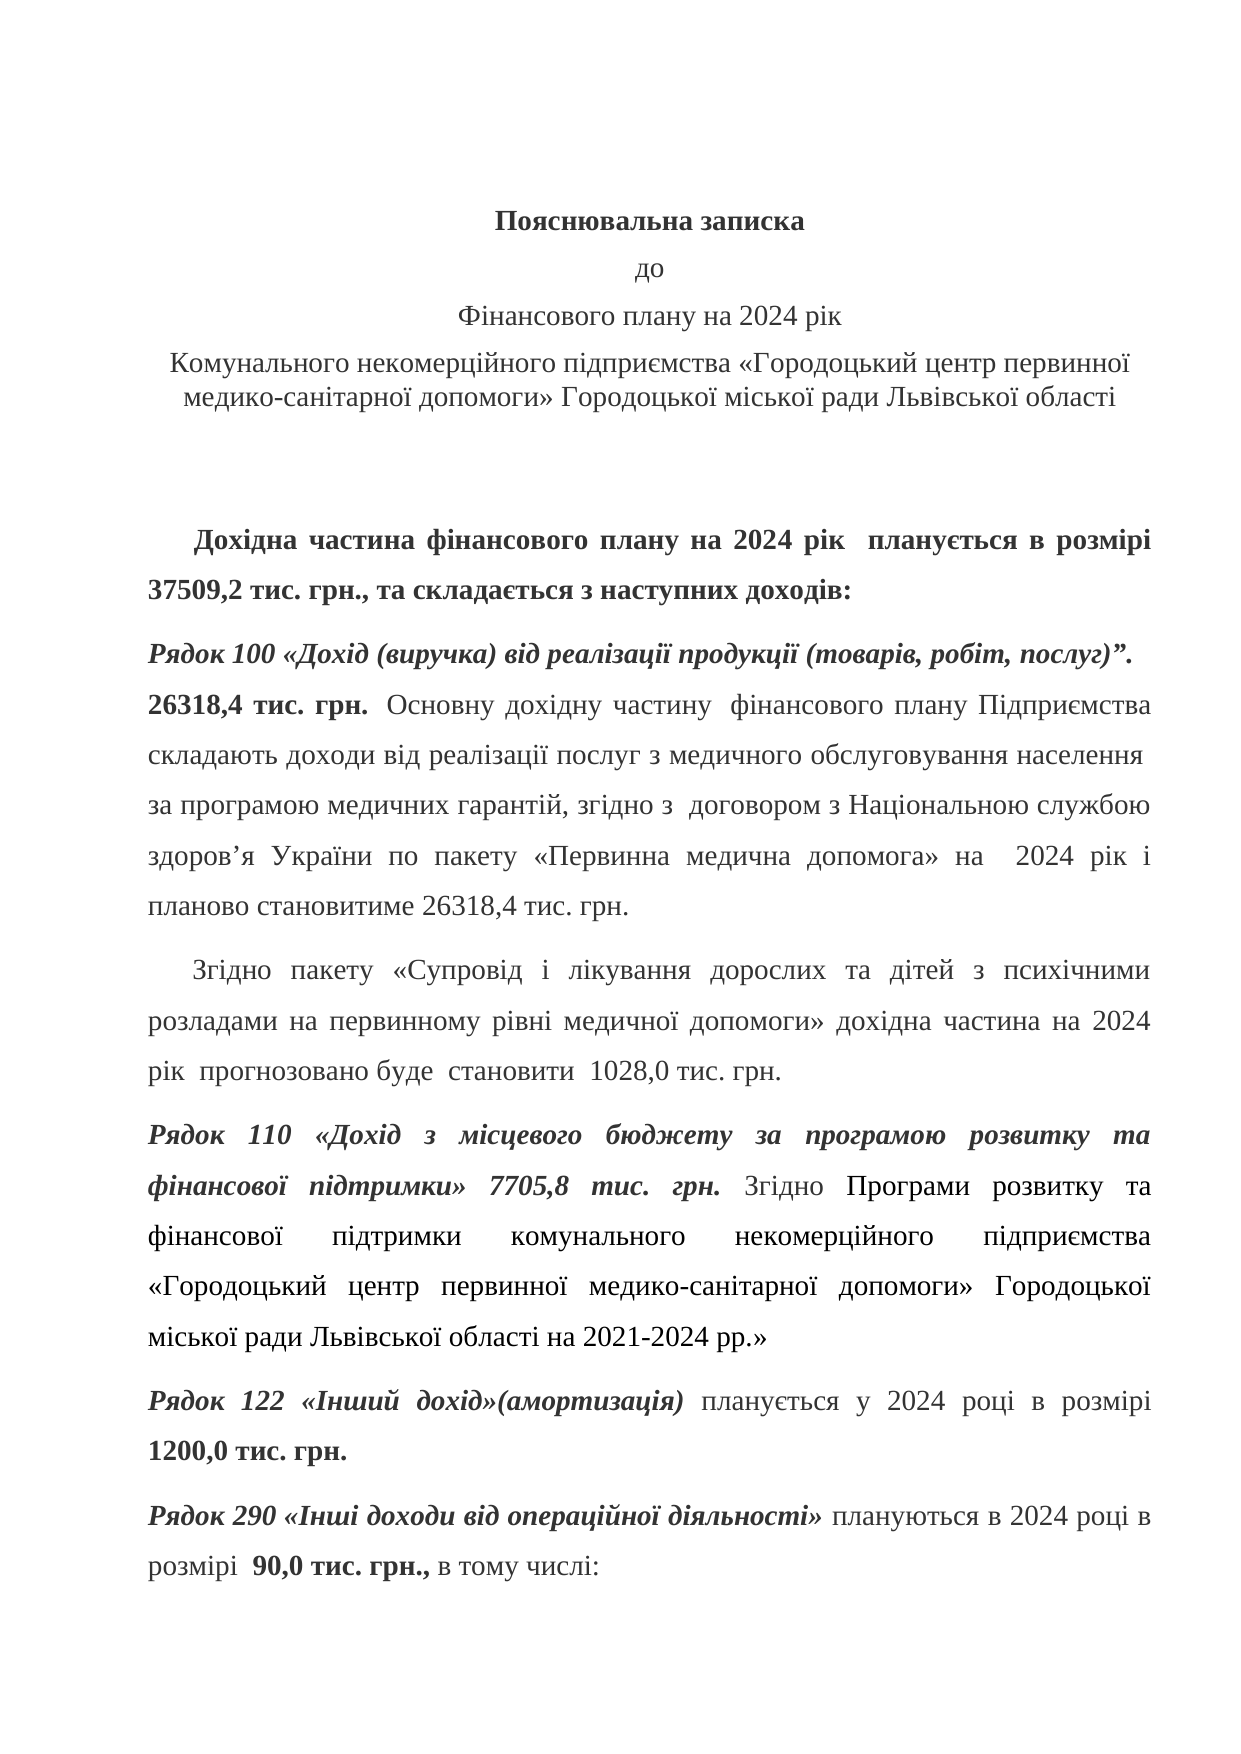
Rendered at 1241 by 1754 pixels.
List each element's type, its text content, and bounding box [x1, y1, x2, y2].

text Рядок 122 «Інший дохід»(амортизація) планується у 2024 році в розмірі 1200,0 тис. грн. [148, 1383, 1152, 1467]
text до [148, 250, 1152, 284]
text Комунального некомерційного підприємства «Городоцький центр первинної медико-санітарної допомоги» Городоцької міської ради Львівської області [148, 345, 1152, 412]
text Згідно пакету «Супровід і лікування дорослих та дітей з психічними розладами на первинному рівні медичної допомоги» дохідна частина на 2024 рік прогнозовано буде становити 1028,0 тис. грн. [148, 952, 1152, 1087]
text Рядок 110 «Дохід з місцевого бюджету за програмою розвитку та фінансової підтримки» 7705,8 тис. грн. Згідно Програми розвитку та фінансової підтримки комунального некомерційного підприємства «Городоцький центр первинної медико-санітарної допомоги» Городоцької міської ради Львівської області на 2021-2024 рр.» [148, 1117, 1152, 1352]
text Рядок 100 «Дохід (виручка) від реалізації продукції (товарів, робіт, послуг)”. 26318,4 тис. грн. Основну дохідну частину фінансового плану Підприємства складають доходи від реалізації послуг з медичного обслуговування населення за програмою медичних гарантій, згідно з договором з Національною службою здоров’я України по пакету «Первинна медична допомога» на 2024 рік і планово становитиме 26318,4 тис. грн. [148, 636, 1152, 922]
text Рядок 290 «Інші доходи від операційної діяльності» плануються в 2024 році в розмірі 90,0 тис. грн., в тому числі: [148, 1498, 1152, 1582]
text Дохідна частина фінансового плану на 2024 рік планується в розмірі 37509,2 тис. грн., та складається з наступних доходів: [148, 522, 1152, 606]
text Фінансового плану на 2024 рік [148, 298, 1152, 331]
text Пояснювальна записка [148, 203, 1152, 236]
